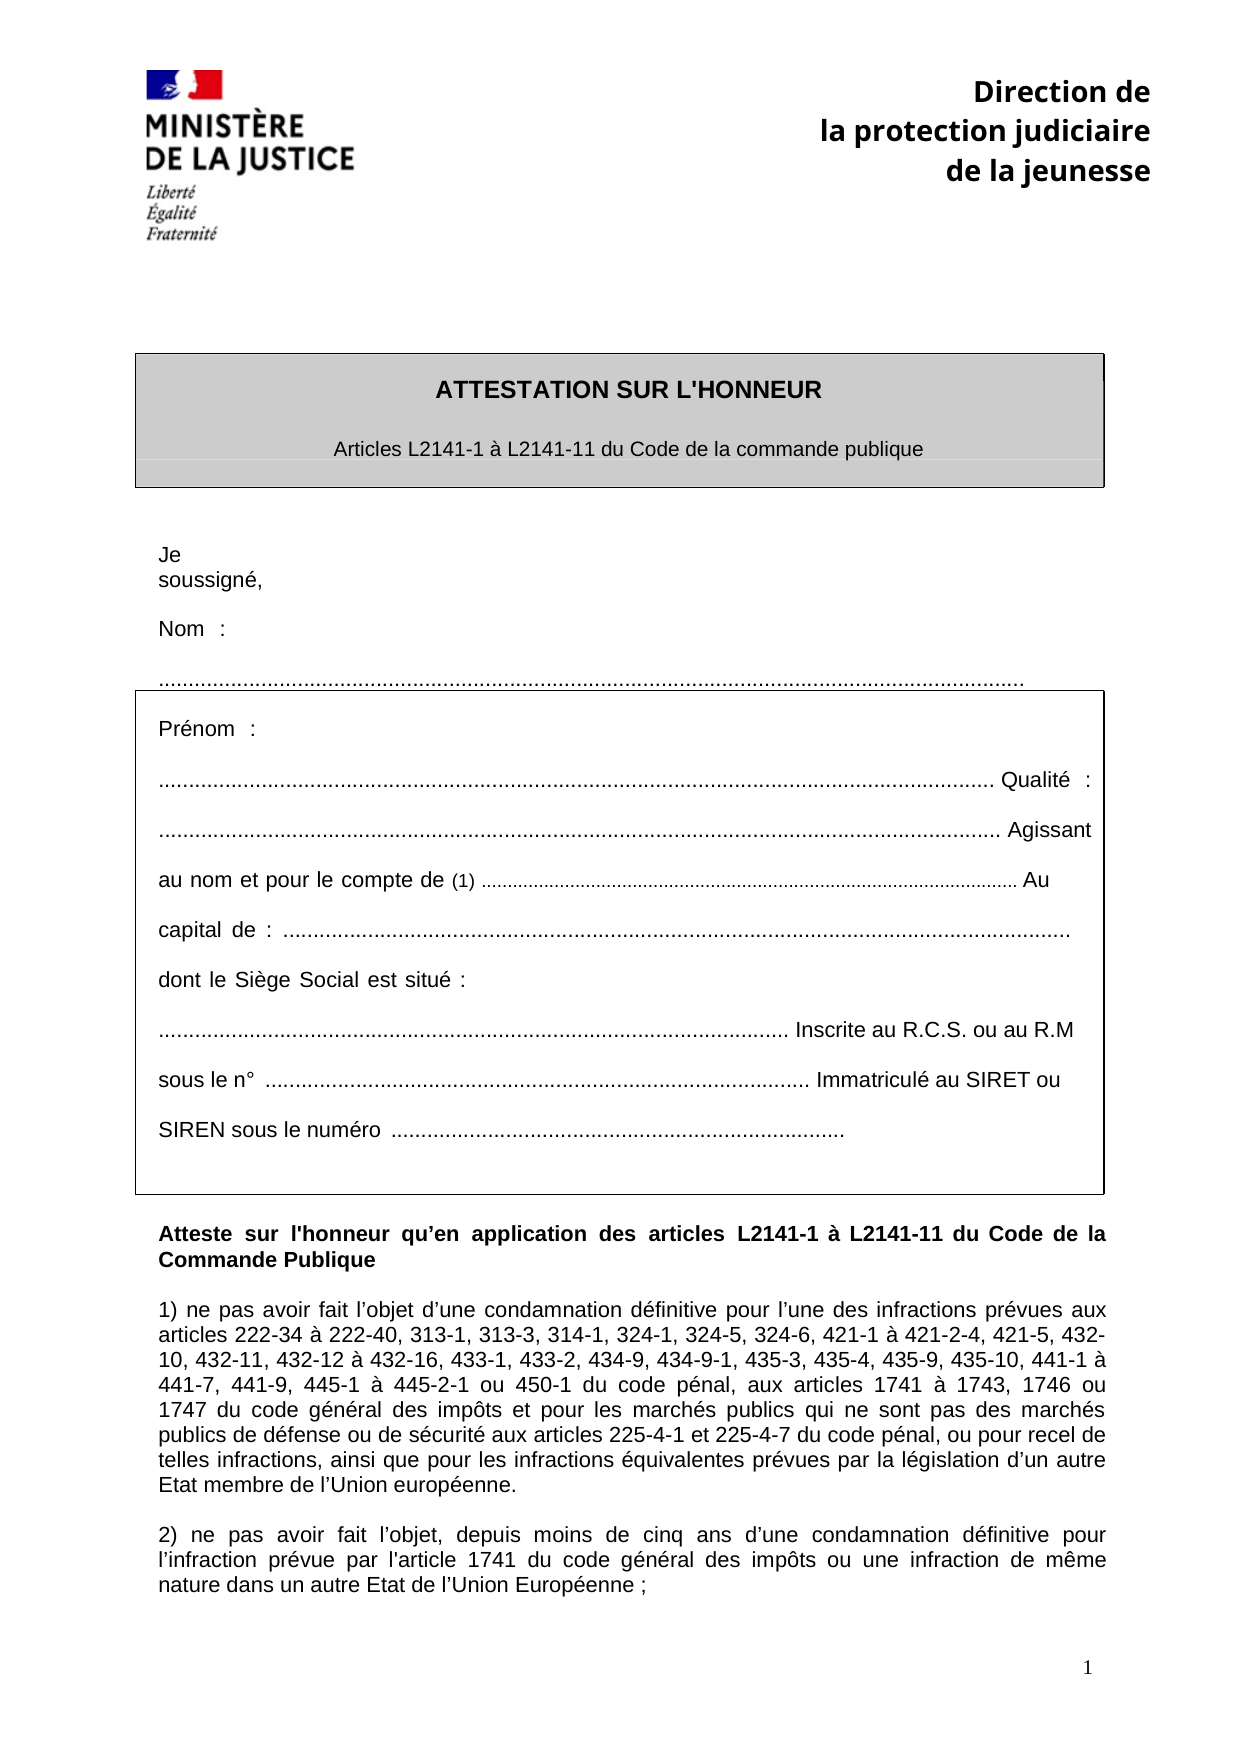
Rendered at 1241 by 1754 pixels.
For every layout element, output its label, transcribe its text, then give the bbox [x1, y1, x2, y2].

text ATTESTATION SUR L'HONNEUR [435, 375, 822, 404]
text Articles L2141-1 à L2141-11 du Code de la commande publique [320, 436, 937, 461]
text 1) ne pas avoir fait l’objet d’une condamnation définitive pour l’une des infractions prévues aux articles 222-34 à 222-40, 313-1, 313-3, 314-1, 324-1, 324-5, 324-6, 421-1 à 421-2-4, 421-5, 432-10, 432-11, 432-12 à 432-16, 433-1, 433-2, 434-9, 434-9-1, 435-3, 435-4, 435-9, 435-10, 441-1 à 441-7, 441-9, 445-1 à 445-2-1 ou 450-1 du code pénal, aux articles 1741 à 1743, 1746 ou 1747 du code général des impôts et pour les marchés publics qui ne sont pas des marchés publics de défense ou de sécurité aux articles 225-4-1 et 225-4-7 du code pénal, ou pour recel de telles infractions, ainsi que pour les infractions équivalentes prévues par la législation d’un autre Etat membre de l’Union européenne. [158, 1297, 1106, 1497]
picture [146, 70, 367, 251]
text Je soussigné, [158, 542, 288, 592]
text Atteste sur l'honneur qu’en application des articles L2141-1 à L2141-11 du Code de la Commande Publique [158, 1221, 1107, 1272]
table_header Direction de la protection judiciaire de la jeunesse [650, 71, 1162, 279]
text Nom : ............................................................................................................................................... Prénom : .......................................................................................................................................... Qualité : ........................................................................................................................................... Agissant au nom et pour le compte de (1) ....................................................................................................... Au capital de : .................................................................................................................................. dont le Siège Social est situé : ........................................................................................................ Inscrite au R.C.S. ou au R.M sous le n° .......................................................................................... Immatriculé au SIRET ou SIREN sous le numéro ........................................................................... [158, 616, 1106, 1142]
table_header [135, 71, 650, 279]
text 2) ne pas avoir fait l’objet, depuis moins de cinq ans d’une condamnation définitive pour l’infraction prévue par l'article 1741 du code général des impôts ou une infraction de même nature dans un autre Etat de l’Union Européenne ; [158, 1522, 1107, 1597]
